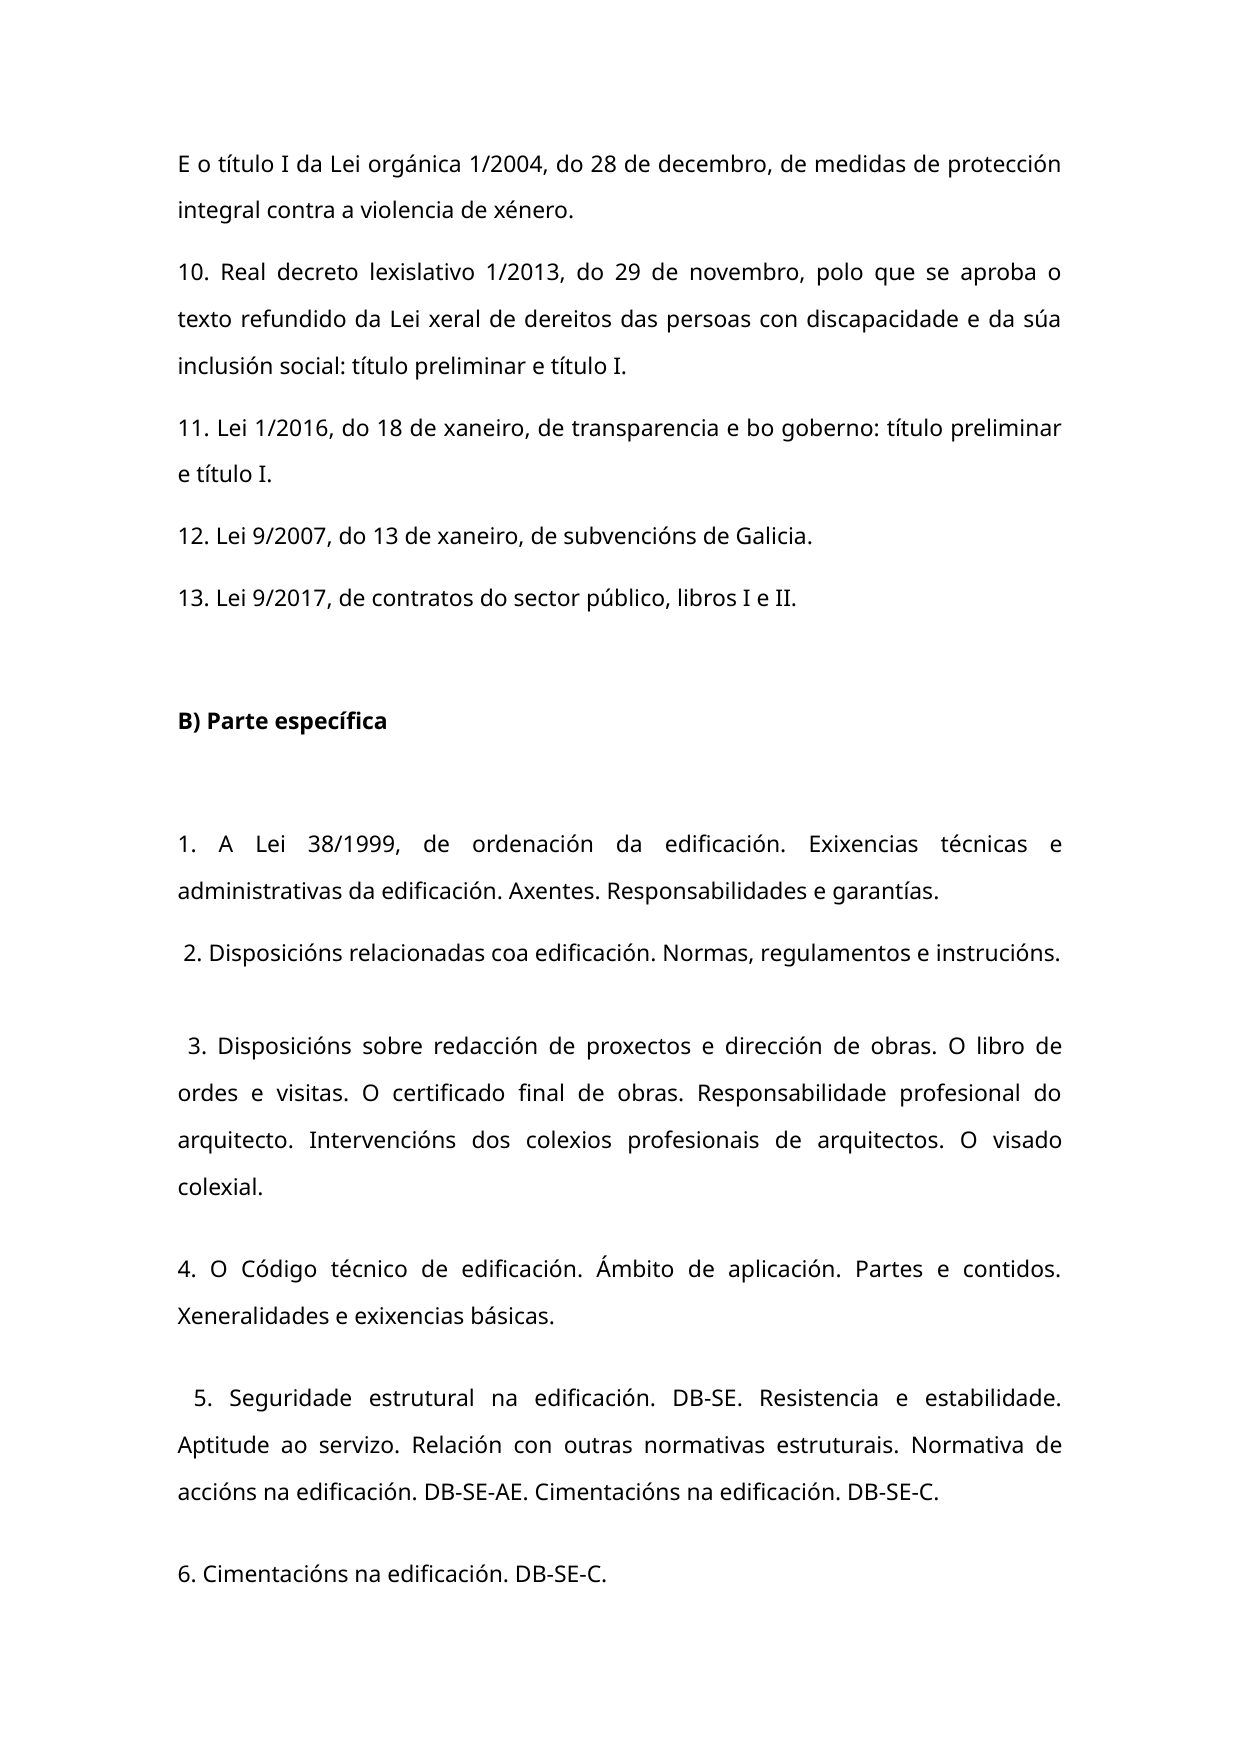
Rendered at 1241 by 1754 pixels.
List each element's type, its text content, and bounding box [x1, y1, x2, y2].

list 11. Lei 1/2016, do 18 de xaneiro, de transparencia e bo goberno: título preliminar e título I. [177, 412, 1063, 490]
text 6. Cimentacións na edificación. DB-SE-C. [177, 1558, 1063, 1589]
list 12. Lei 9/2007, do 13 de xaneiro, de subvencións de Galicia. [177, 520, 1063, 551]
text 5. Seguridade estrutural na edificación. DB-SE. Resistencia e estabilidade. Aptitude ao servizo. Relación con outras normativas estruturais. Normativa de accións na edificación. DB-SE-AE. Cimentacións na edificación. DB-SE-C. [177, 1382, 1063, 1507]
list E o título I da Lei orgánica 1/2004, do 28 de decembro, de medidas de protección integral contra a violencia de xénero. [177, 148, 1063, 226]
list 2. Disposicións relacionadas coa edificación. Normas, regulamentos e instrucións. [177, 937, 1063, 968]
list 10. Real decreto lexislativo 1/2013, do 29 de novembro, polo que se aproba o texto refundido da Lei xeral de dereitos das persoas con discapacidade e da súa inclusión social: título preliminar e título I. [177, 256, 1063, 381]
text 3. Disposicións sobre redacción de proxectos e dirección de obras. O libro de ordes e visitas. O certificado final de obras. Responsabilidade profesional do arquitecto. Intervencións dos colexios profesionais de arquitectos. O visado colexial. [177, 1030, 1063, 1202]
list 13. Lei 9/2017, de contratos do sector público, libros I e II. [177, 582, 1063, 613]
list B) Parte específica [177, 705, 1063, 736]
text 4. O Código técnico de edificación. Ámbito de aplicación. Partes e contidos. Xeneralidades e exixencias básicas. [177, 1253, 1063, 1331]
list 1. A Lei 38/1999, de ordenación da edificación. Exixencias técnicas e administrativas da edificación. Axentes. Responsabilidades e garantías. [177, 828, 1063, 907]
